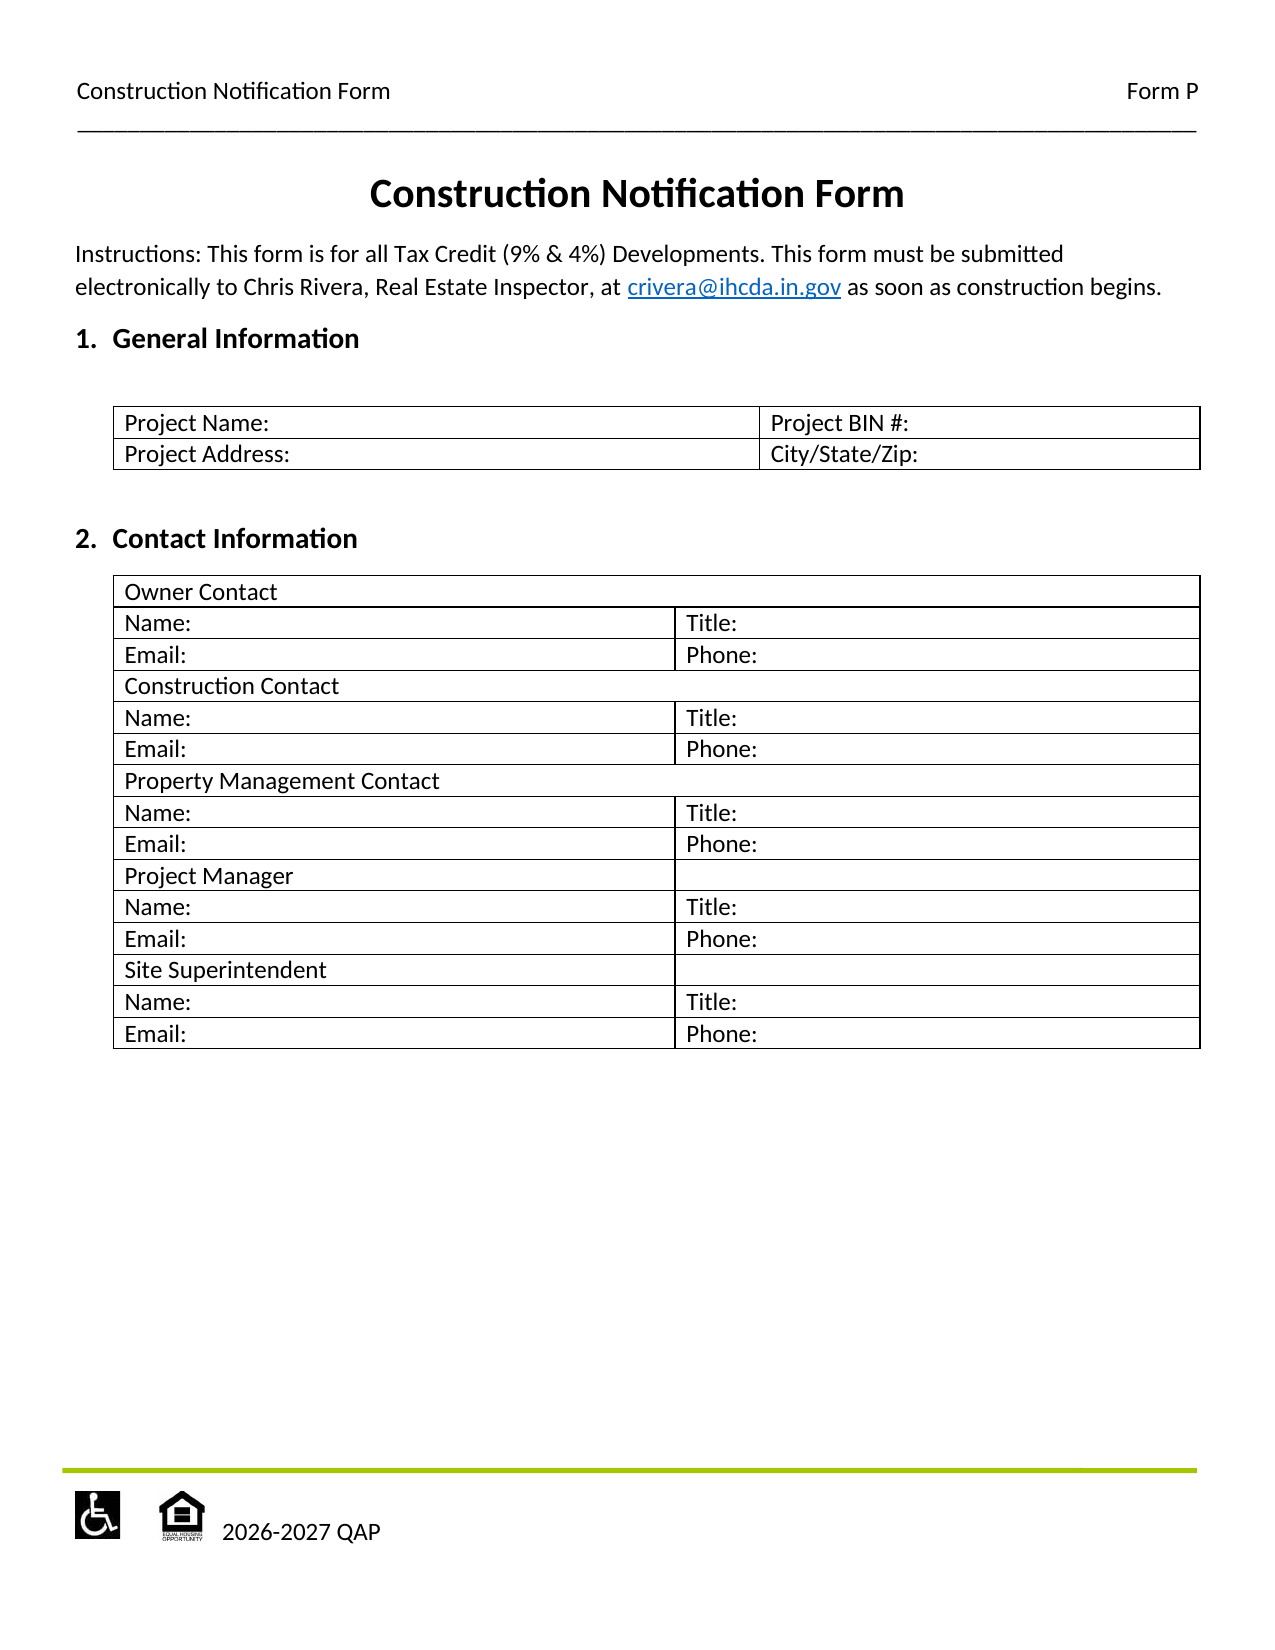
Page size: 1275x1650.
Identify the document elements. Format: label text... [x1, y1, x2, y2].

table_cell Email: [114, 734, 674, 764]
table_header Project Name: [114, 407, 759, 437]
table_cell Name: [114, 702, 674, 733]
text Construction Notification Form [75, 167, 1200, 217]
table_header Owner Contact [114, 576, 1199, 606]
table_cell Project Manager [114, 860, 674, 890]
table_cell Email: [114, 923, 674, 953]
table_cell Name: [114, 608, 674, 638]
table_cell Phone: [676, 923, 1199, 953]
table_cell [676, 860, 1199, 890]
table_cell Title: [676, 608, 1199, 638]
table_cell Phone: [676, 828, 1199, 859]
table_cell Title: [676, 986, 1199, 1017]
table_cell Phone: [676, 1018, 1199, 1048]
table_cell City/State/Zip: [760, 439, 1199, 469]
table_cell Email: [114, 828, 674, 859]
table_cell [676, 955, 1199, 985]
table_cell Name: [114, 986, 674, 1017]
picture [159, 1491, 205, 1541]
table_cell Property Management Contact [114, 765, 1199, 796]
list Contact Information [75, 520, 1200, 555]
table_cell Name: [114, 891, 674, 922]
table_cell Title: [676, 797, 1199, 827]
picture [75, 1491, 121, 1539]
table_cell Site Superintendent [114, 955, 674, 985]
table_cell Email: [114, 1018, 674, 1048]
text Instructions: This form is for all Tax Credit (9% & 4%) Developments. This form must be submitted electronically to Chris Rivera, Real Estate Inspector, at crivera@ihcda.in.gov as soon as construction begins. [75, 238, 1200, 302]
table_header Project BIN #: [760, 407, 1199, 437]
table_cell Project Address: [114, 439, 759, 469]
list General Information [75, 321, 1200, 356]
table_cell Phone: [676, 734, 1199, 764]
table_cell Title: [676, 702, 1199, 733]
table_cell Title: [676, 891, 1199, 922]
table_cell Phone: [676, 639, 1199, 669]
table_cell Email: [114, 639, 674, 669]
table_cell Name: [114, 797, 674, 827]
table_cell Construction Contact [114, 671, 1199, 701]
